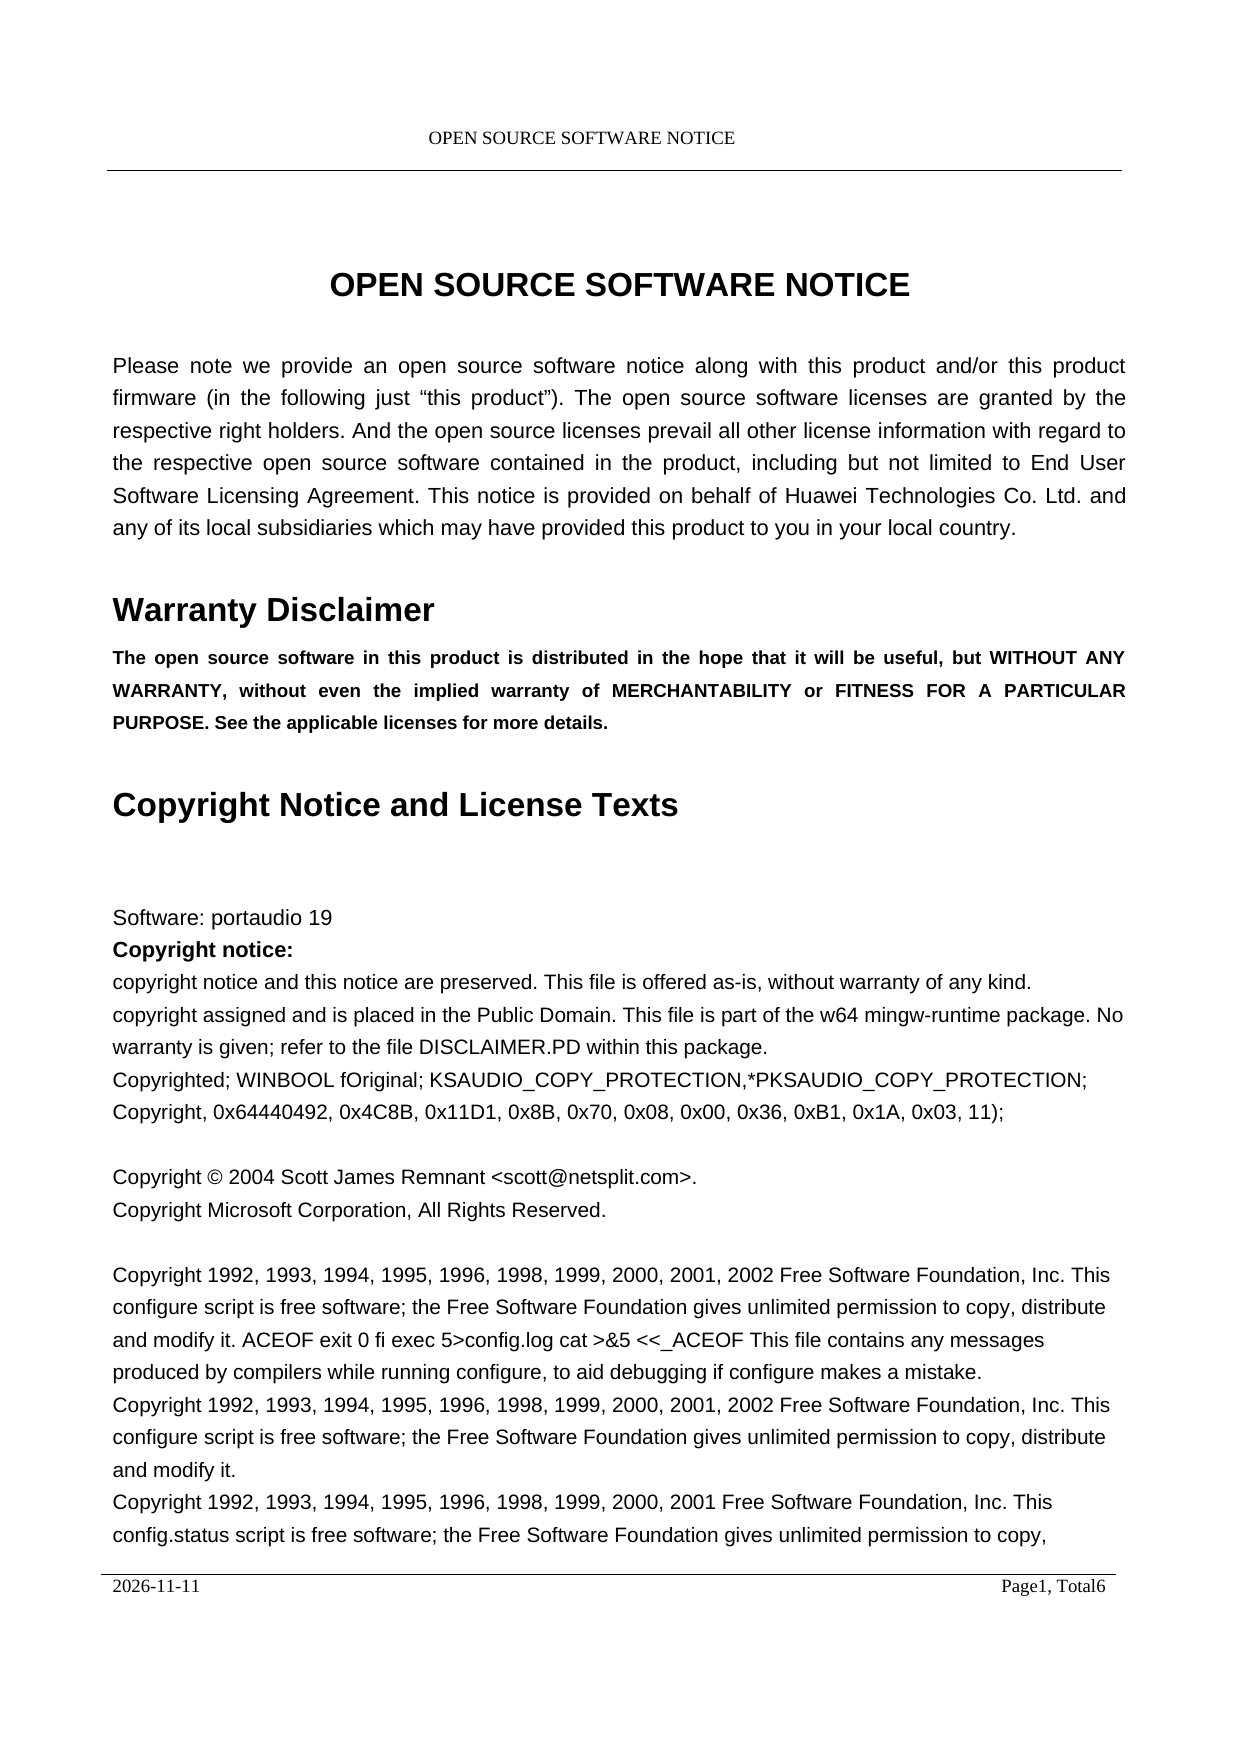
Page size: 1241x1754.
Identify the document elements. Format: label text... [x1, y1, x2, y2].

text copyright notice and this notice are preserved. This file is offered as-is, without warranty of any kind. [112, 966, 1128, 998]
text Copyright 1992, 1993, 1994, 1995, 1996, 1998, 1999, 2000, 2001, 2002 Free Software Foundation, Inc. This configure script is free software; the Free Software Foundation gives unlimited permission to copy, distribute and modify it. [112, 1388, 1128, 1486]
text copyright assigned and is placed in the Public Domain. This file is part of the w64 mingw-runtime package. No warranty is given; refer to the file DISCLAIMER.PD within this package. [112, 998, 1128, 1063]
text Software: portaudio 19 [112, 901, 1128, 933]
text Copyright, 0x64440492, 0x4C8B, 0x11D1, 0x8B, 0x70, 0x08, 0x00, 0x36, 0xB1, 0x1A, 0x03, 11); [112, 1096, 1128, 1161]
text Copyright 1992, 1993, 1994, 1995, 1996, 1998, 1999, 2000, 2001, 2002 Free Software Foundation, Inc. This configure script is free software; the Free Software Foundation gives unlimited permission to copy, distribute and modify it. ACEOF exit 0 fi exec 5>config.log cat >&5 <<_ACEOF This file contains any messages produced by compilers while running configure, to aid debugging if configure makes a mistake. [112, 1258, 1128, 1388]
text Copyright © 2004 Scott James Remnant <scott@netsplit.com>. [112, 1161, 1128, 1193]
text Please note we provide an open source software notice along with this product and/or this product firmware (in the following just “this product”). The open source software licenses are granted by the respective right holders. And the open source licenses prevail all other license information with regard to the respective open source software contained in the product, including but not limited to End User Software Licensing Agreement. This notice is provided on behalf of Huawei Technologies Co. Ltd. and any of its local subsidiaries which may have provided this product to you in your local country. [112, 349, 1128, 544]
text Copyright Notice and License Texts [112, 771, 1128, 836]
text The open source software in this product is distributed in the hope that it will be useful, but WITHOUT ANY WARRANTY, without even the implied warranty of MERCHANTABILITY or FITNESS FOR A PARTICULAR PURPOSE. See the applicable licenses for more details. [112, 641, 1128, 739]
text Copyright notice: [112, 933, 1128, 966]
text OPEN SOURCE SOFTWARE NOTICE [112, 251, 1128, 316]
text Copyrighted; WINBOOL fOriginal; KSAUDIO_COPY_PROTECTION,*PKSAUDIO_COPY_PROTECTION; [112, 1063, 1128, 1096]
text Warranty Disclaimer [112, 576, 1128, 641]
text Copyright Microsoft Corporation, All Rights Reserved. [112, 1193, 1128, 1258]
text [112, 1486, 1128, 1551]
